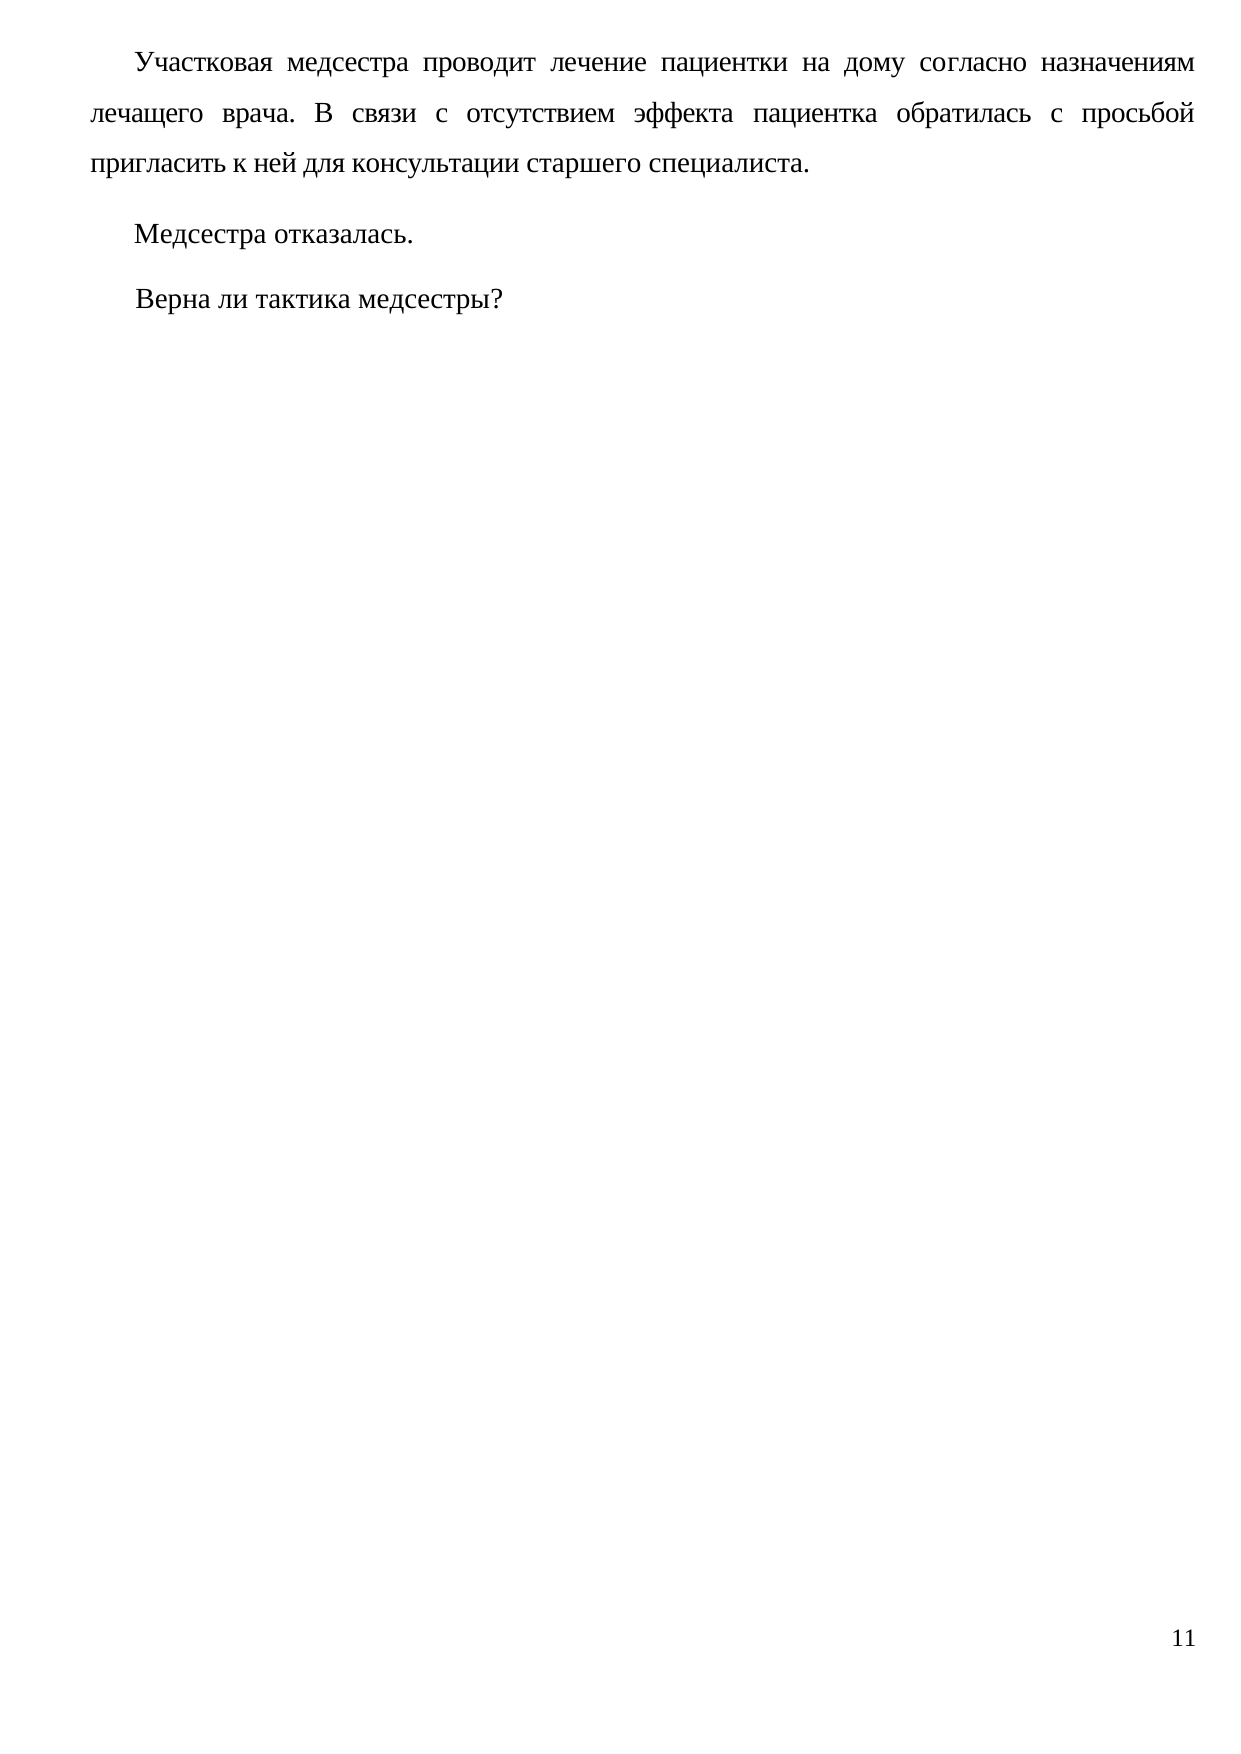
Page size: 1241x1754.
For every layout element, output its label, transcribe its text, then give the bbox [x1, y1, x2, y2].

text Верна ли тактика медсестры? [135, 287, 1196, 314]
text Участковая медсестра проводит лечение пациентки на дому согласно назначениям лечащего врача. В связи с отсутствием эффекта пациентка обратилась с просьбой пригласить к ней для консультации старшего специалиста. [90, 44, 1195, 178]
text Медсестра отказалась. [90, 216, 1195, 250]
